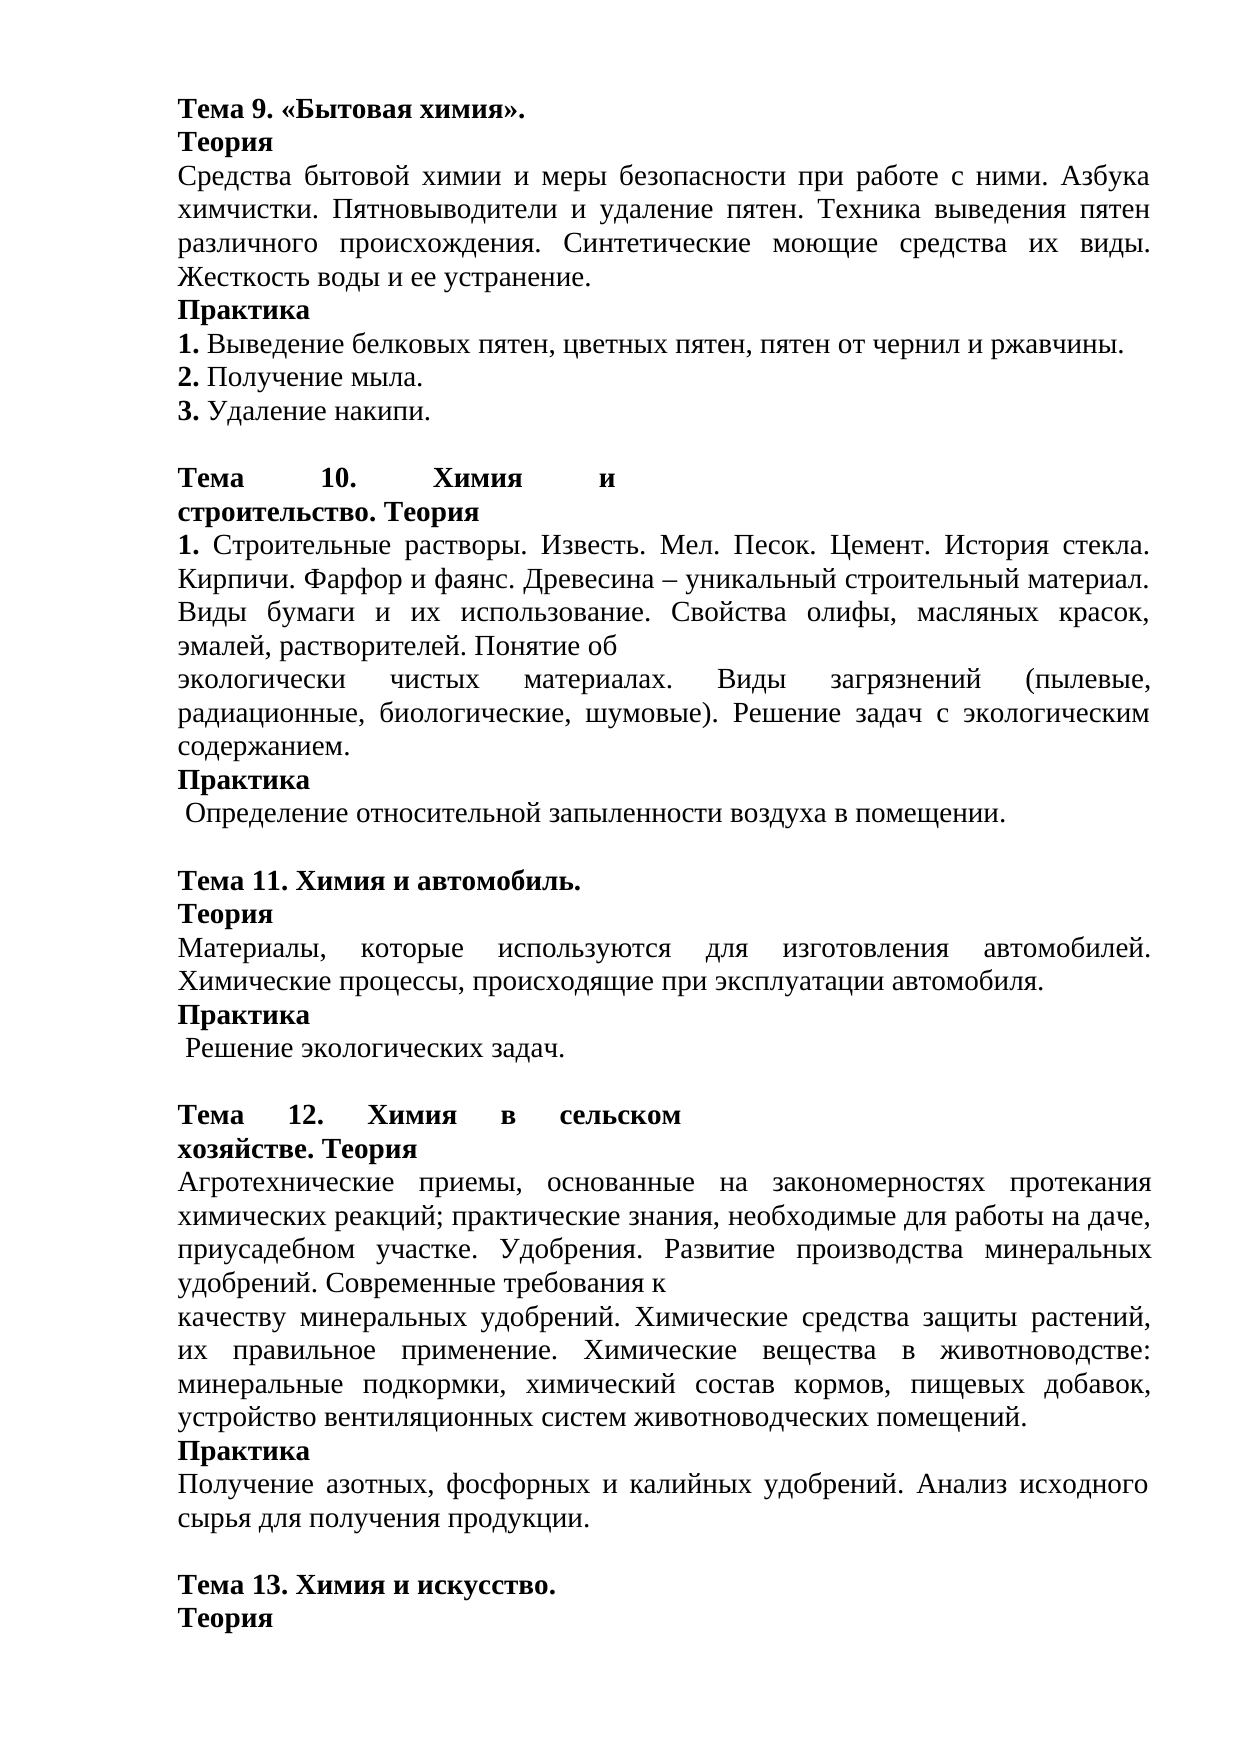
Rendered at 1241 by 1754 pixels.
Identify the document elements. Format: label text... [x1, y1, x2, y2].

subtitle Тема 10. Химия и строительство. Теория [177, 460, 616, 527]
subtitle Практика [177, 292, 1163, 326]
subtitle Практика [177, 1433, 1163, 1466]
text экологически чистых материалах. Виды загрязнений (пылевые, радиационные, биологические, шумовые). Решение задач с экологическим содержанием. [177, 661, 1151, 762]
subtitle Практика [177, 997, 1163, 1030]
text Средства бытовой химии и меры безопасности при работе с ними. Азбука химчистки. Пятновыводители и удаление пятен. Техника выведения пятен различного происхождения. Синтетические моющие средства их виды. Жесткость воды и ее устранение. [177, 158, 1151, 292]
text 1. Строительные растворы. Известь. Мел. Песок. Цемент. История стекла. Кирпичи. Фарфор и фаянс. Древесина – уникальный строительный материал. Виды бумаги и их использование. Свойства олифы, масляных красок, эмалей, растворителей. Понятие об [177, 527, 1151, 661]
list Получение мыла. [177, 359, 1163, 393]
list Выведение белковых пятен, цветных пятен, пятен от чернил и ржавчины. [177, 326, 1163, 359]
text Материалы, которые используются для изготовления автомобилей. Химические процессы, происходящие при эксплуатации автомобиля. [177, 930, 1151, 997]
subtitle Практика [177, 762, 1163, 796]
text Получение азотных, фосфорных и калийных удобрений. Анализ исходного сырья для получения продукции. [177, 1466, 1163, 1533]
text качеству минеральных удобрений. Химические средства защиты растений, их правильное применение. Химические вещества в животноводстве: минеральные подкормки, химический состав кормов, пищевых добавок, устройство вентиляционных систем животноводческих помещений. [177, 1299, 1151, 1433]
text Решение экологических задач. [185, 1030, 1163, 1064]
subtitle Тема 9. «Бытовая химия». Теория [177, 91, 526, 158]
list Удаление накипи. [177, 393, 1163, 427]
subtitle Тема 13. Химия и искусство. Теория [177, 1567, 558, 1634]
subtitle Тема 11. Химия и автомобиль. Теория [177, 863, 583, 930]
subtitle Тема 12. Химия в сельском хозяйстве. Теория [177, 1097, 682, 1164]
text Агротехнические приемы, основанные на закономерностях протекания химических реакций; практические знания, необходимые для работы на даче, приусадебном участке. Удобрения. Развитие производства минеральных удобрений. Современные требования к [177, 1164, 1152, 1299]
text Определение относительной запыленности воздуха в помещении. [185, 796, 1163, 829]
